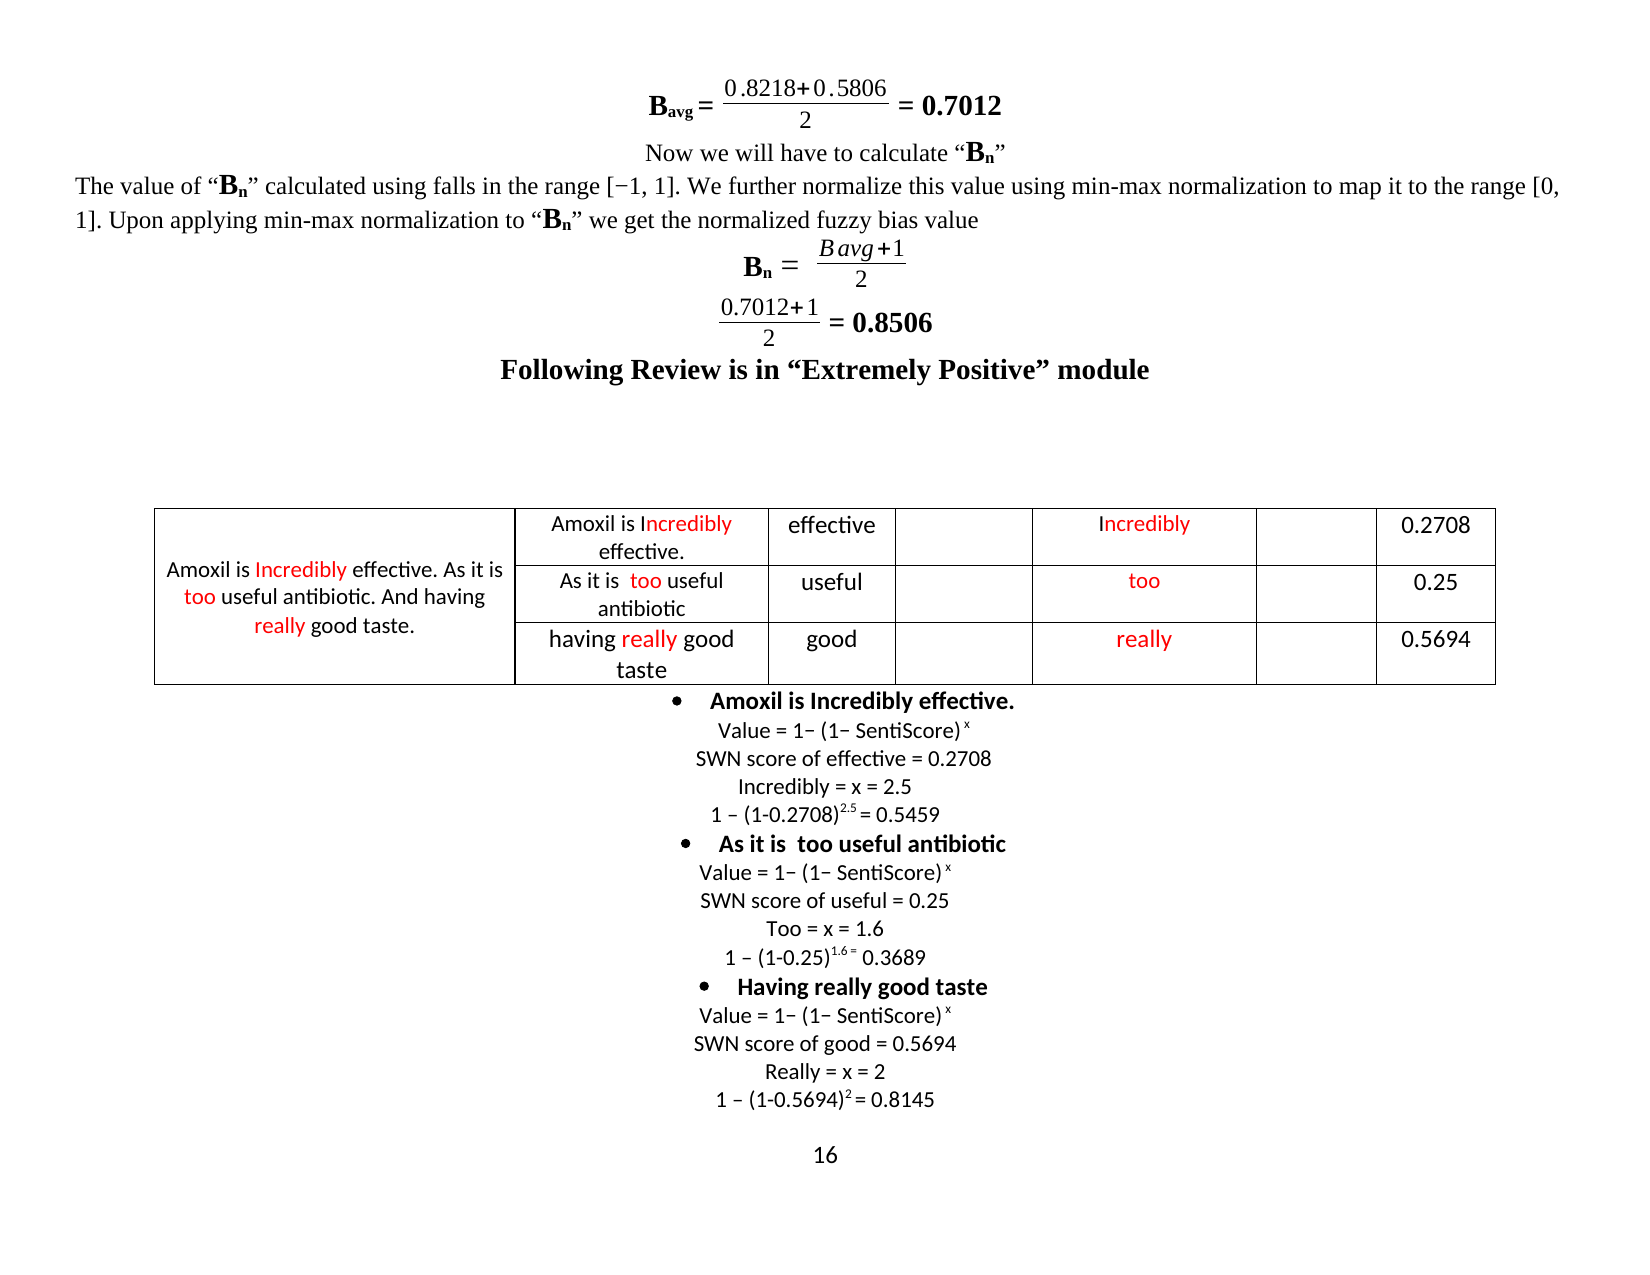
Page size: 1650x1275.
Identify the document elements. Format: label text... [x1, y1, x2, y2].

table_header [896, 509, 1032, 565]
table_cell really [1033, 623, 1256, 684]
text Value = 1− (1− SentiScore) x [75, 1001, 1575, 1029]
table_header 0.2708 [1377, 509, 1495, 565]
table_cell too [1033, 566, 1256, 622]
text = 0.8506 [75, 293, 1575, 352]
table_cell having really good taste [516, 623, 768, 684]
text SWN score of effective = 0.2708 [75, 744, 1575, 772]
table_cell As it is too useful antibiotic [516, 566, 768, 622]
table_cell useful [769, 566, 895, 622]
table_cell good [769, 623, 895, 684]
list Having really good taste [112, 971, 1575, 1001]
text Incredibly = x = 2.5 [75, 772, 1575, 800]
text 1 – (1-0.25)1.6 = 0.3689 [75, 943, 1575, 971]
text The value of “Bn” calculated using falls in the range [−1, 1]. We further normalize this value using min-max normalization to map it to the range [0, 1]. Upon applying min-max normalization to “Bn” we get the normalized fuzzy bias value [75, 167, 1575, 234]
text Now we will have to calculate “Bn” [75, 134, 1575, 167]
table_cell [896, 566, 1032, 622]
table_cell [896, 623, 1032, 684]
table_header [1257, 509, 1376, 565]
table_cell [1257, 566, 1376, 622]
table_header Amoxil is Incredibly effective. [516, 509, 768, 565]
list Amoxil is Incredibly effective. [112, 685, 1575, 716]
text Really = x = 2 [75, 1057, 1575, 1085]
text Value = 1− (1− SentiScore) x [75, 716, 1575, 744]
text Bavg = = 0.7012 [75, 75, 1575, 134]
table_cell [1257, 623, 1376, 684]
text SWN score of useful = 0.25 [75, 887, 1575, 914]
table_cell 0.25 [1377, 566, 1495, 622]
table_cell 0.5694 [1377, 623, 1495, 684]
table_header Incredibly [1033, 509, 1256, 565]
text 1 – (1-0.2708)2.5 = 0.5459 [75, 800, 1575, 828]
text 1 – (1-0.5694)2 = 0.8145 [75, 1085, 1575, 1113]
text Value = 1− (1− SentiScore) x [75, 858, 1575, 887]
table_header Amoxil is Incredibly effective. As it is too useful antibiotic. And having really good taste. [155, 509, 514, 684]
text Too = x = 1.6 [75, 914, 1575, 943]
text Bn = [75, 234, 1575, 293]
list As it is too useful antibiotic [112, 828, 1575, 858]
table_header effective [769, 509, 895, 565]
text SWN score of good = 0.5694 [75, 1029, 1575, 1057]
text Following Review is in “Extremely Positive” module [75, 352, 1575, 386]
